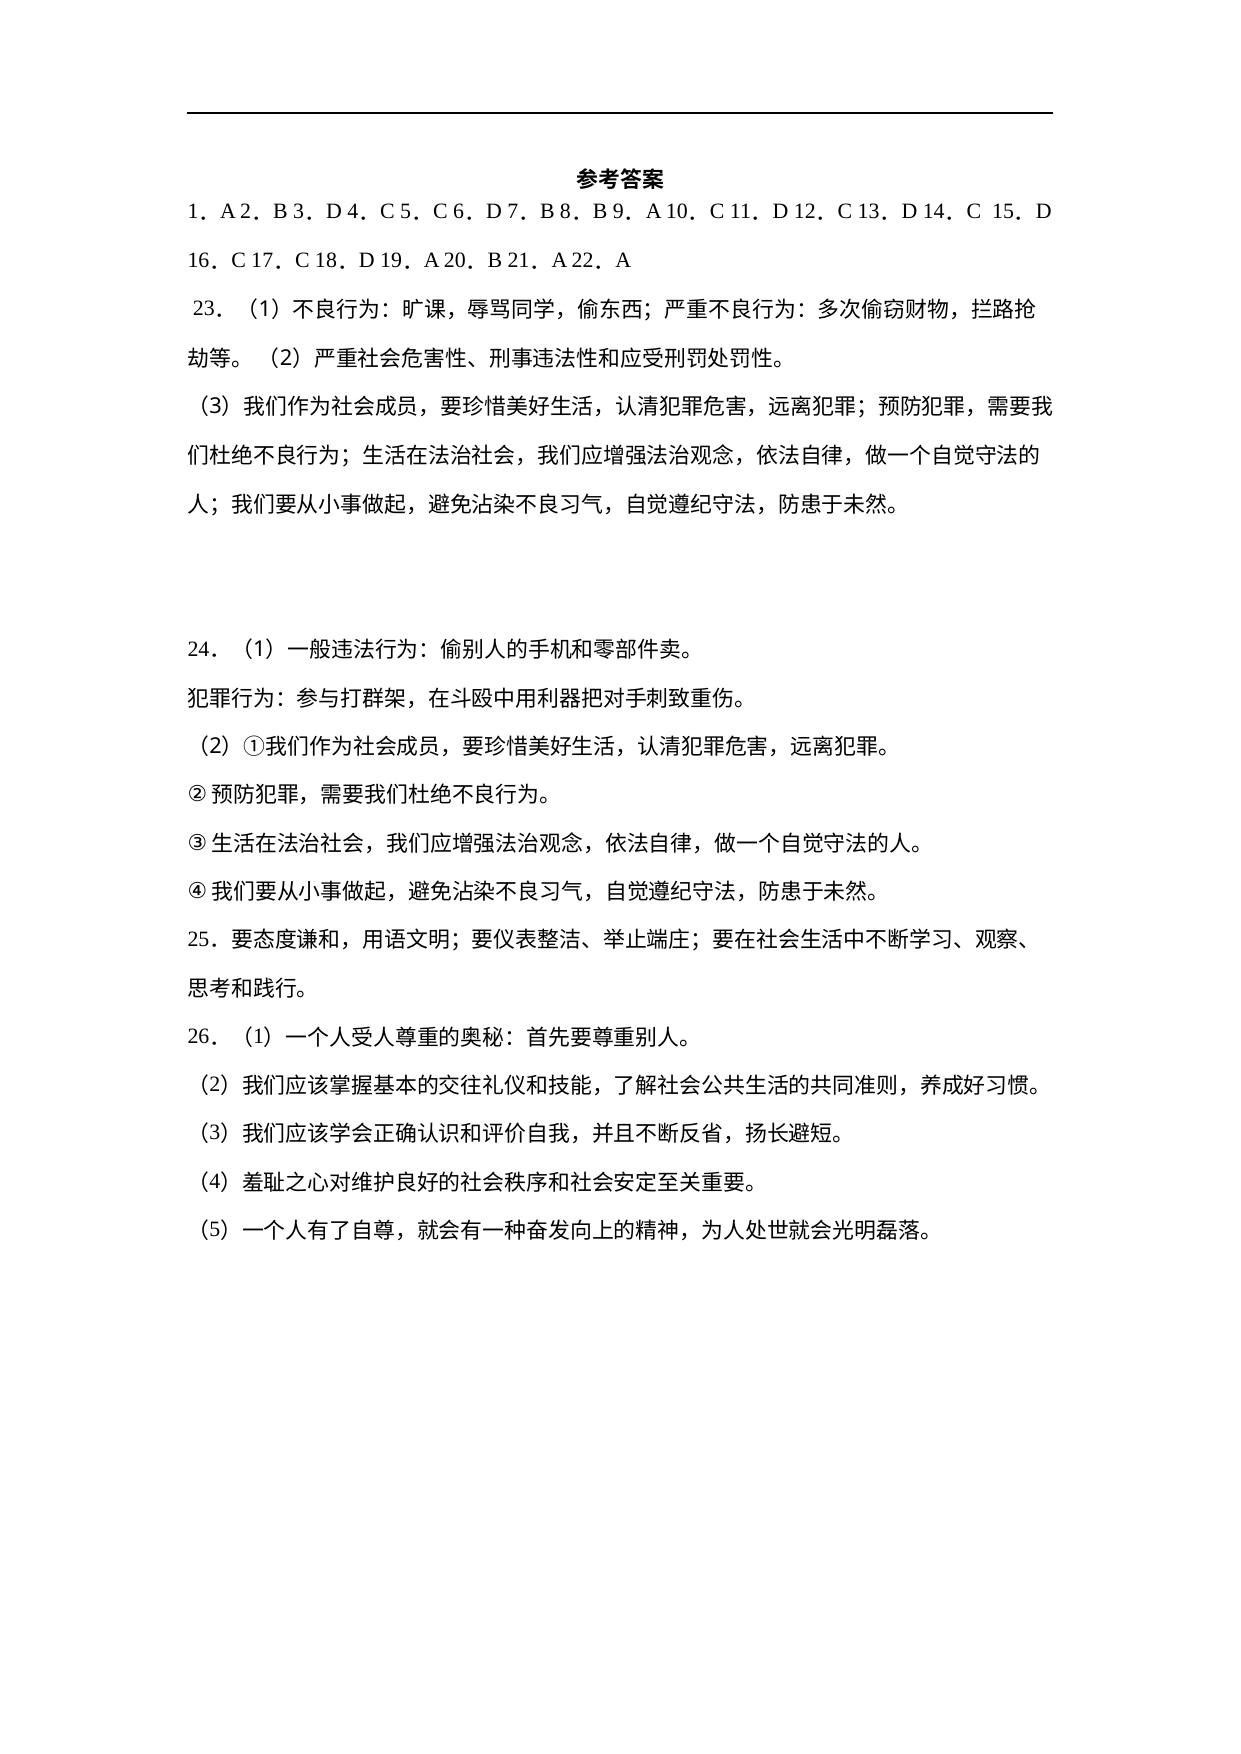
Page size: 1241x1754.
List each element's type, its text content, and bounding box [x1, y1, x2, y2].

text ③生活在法治社会，我们应增强法治观念，依法自律，做一个自觉守法的人。 [187, 825, 1053, 858]
text 24．（1）一般违法行为：偷别人的手机和零部件卖。 [187, 632, 1053, 664]
text （3）我们应该学会正确认识和评价自我，并且不断反省，扬长避短。 [187, 1116, 1053, 1148]
text 1．A 2．B 3．D 4．C 5．C 6．D 7．B 8．B 9．A 10．C 11．D 12．C 13．D 14．C 15．D 16．C 17．C 18．D 19．A 20．B 21．A 22．A [187, 194, 1053, 276]
text 参考答案 [187, 162, 1053, 194]
text 23．（1）不良行为：旷课，辱骂同学，偷东西；严重不良行为：多次偷窃财物，拦路抢劫等。 （2）严重社会危害性、刑事违法性和应受刑罚处罚性。 [187, 292, 1053, 373]
text ②预防犯罪，需要我们杜绝不良行为。 [187, 777, 1053, 809]
text 26．（1）一个人受人尊重的奥秘：首先要尊重别人。 [187, 1019, 1053, 1052]
text （5）一个人有了自尊，就会有一种奋发向上的精神，为人处世就会光明磊落。 [187, 1212, 1053, 1245]
text （2）我们应该掌握基本的交往礼仪和技能，了解社会公共生活的共同准则，养成好习惯。 [187, 1067, 1053, 1100]
text （3）我们作为社会成员，要珍惜美好生活，认清犯罪危害，远离犯罪；预防犯罪，需要我们杜绝不良行为；生活在法治社会，我们应增强法治观念，依法自律，做一个自觉守法的人；我们要从小事做起，避免沾染不良习气，自觉遵纪守法，防患于未然。 [187, 389, 1053, 519]
text （4）羞耻之心对维护良好的社会秩序和社会安定至关重要。 [187, 1164, 1053, 1197]
text （2）①我们作为社会成员，要珍惜美好生活，认清犯罪危害，远离犯罪。 [187, 729, 1053, 761]
text 犯罪行为：参与打群架，在斗殴中用利器把对手刺致重伤。 [187, 680, 1053, 713]
text ④我们要从小事做起，避免沾染不良习气，自觉遵纪守法，防患于未然。 [187, 874, 1053, 906]
text 25．要态度谦和，用语文明；要仪表整洁、举止端庄；要在社会生活中不断学习、观察、思考和践行。 [187, 922, 1053, 1003]
